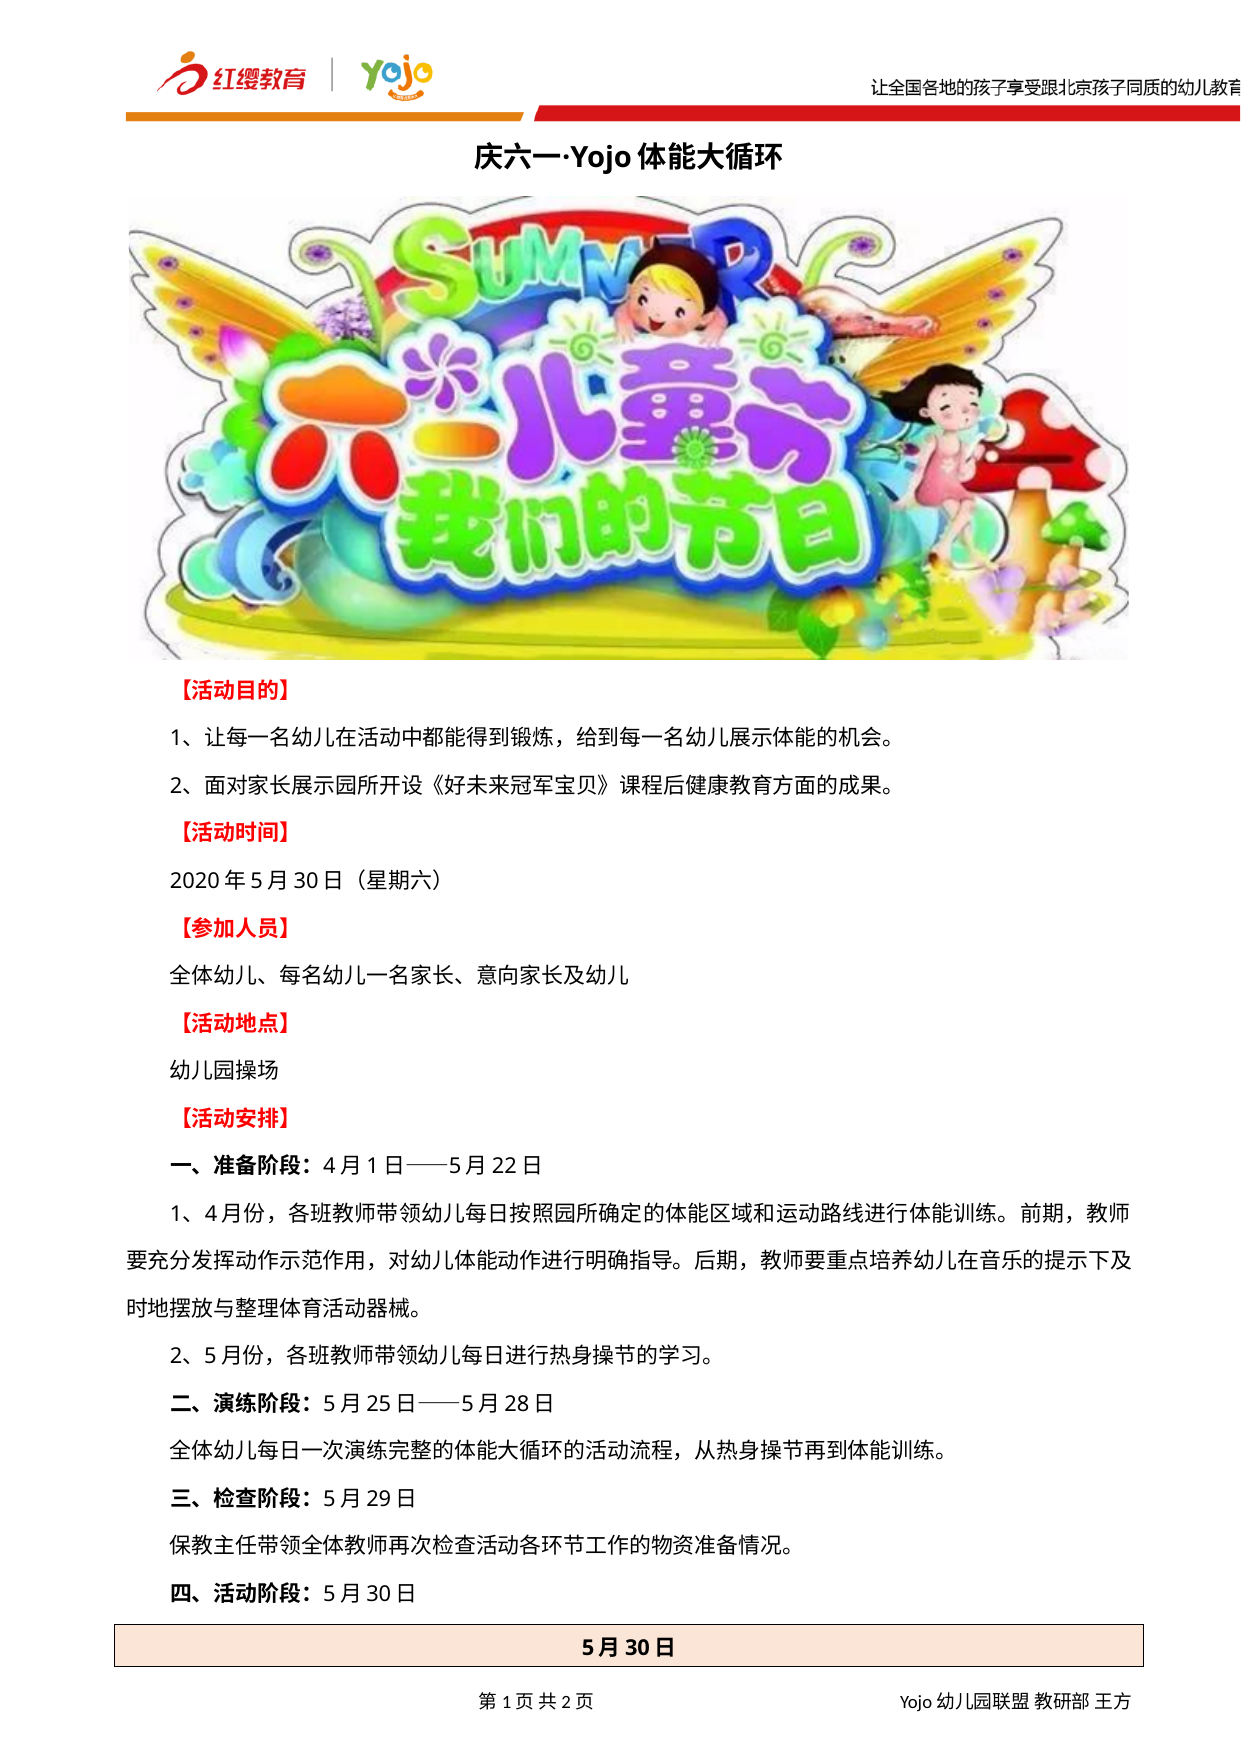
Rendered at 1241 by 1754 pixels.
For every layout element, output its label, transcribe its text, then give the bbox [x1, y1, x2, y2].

text 【参加人员】 [126, 911, 1132, 942]
picture [128, 196, 1129, 660]
text 【活动安排】 [126, 1101, 1132, 1132]
list 1、4月份，各班教师带领幼儿每日按照园所确定的体能区域和运动路线进行体能训练。前期，教师要充分发挥动作示范作用，对幼儿体能动作进行明确指导。后期，教师要重点培养幼儿在音乐的提示下及时地摆放与整理体育活动器械。 [126, 1196, 1132, 1322]
text 【活动地点】 [126, 1006, 1132, 1037]
text 全体幼儿、每名幼儿一名家长、意向家长及幼儿 [126, 958, 1132, 990]
text 幼儿园操场 [126, 1053, 1132, 1085]
picture [125, 31, 1241, 132]
text 【活动目的】 [126, 673, 1132, 704]
list 二、演练阶段：5月25日——5月28日 [126, 1386, 1132, 1418]
list 保教主任带领全体教师再次检查活动各环节工作的物资准备情况。 [126, 1528, 1132, 1560]
list 四、活动阶段：5月30日 [126, 1576, 1132, 1608]
text 庆六一·Yojo体能大循环 [126, 133, 1132, 176]
list 1、让每一名幼儿在活动中都能得到锻炼，给到每一名幼儿展示体能的机会。 [126, 720, 1132, 752]
list 一、准备阶段：4月1日——5月22日 [126, 1148, 1132, 1180]
list 全体幼儿每日一次演练完整的体能大循环的活动流程，从热身操节再到体能训练。 [126, 1433, 1132, 1465]
table_header 5月30日 [115, 1625, 1143, 1666]
list 三、检查阶段：5月29日 [126, 1481, 1132, 1513]
list 2、5月份，各班教师带领幼儿每日进行热身操节的学习。 [126, 1338, 1132, 1370]
text 2020年5月30日（星期六） [126, 863, 1132, 895]
text 【活动时间】 [126, 815, 1132, 847]
list 2、面对家长展示园所开设《好未来冠军宝贝》课程后健康教育方面的成果。 [126, 768, 1132, 799]
